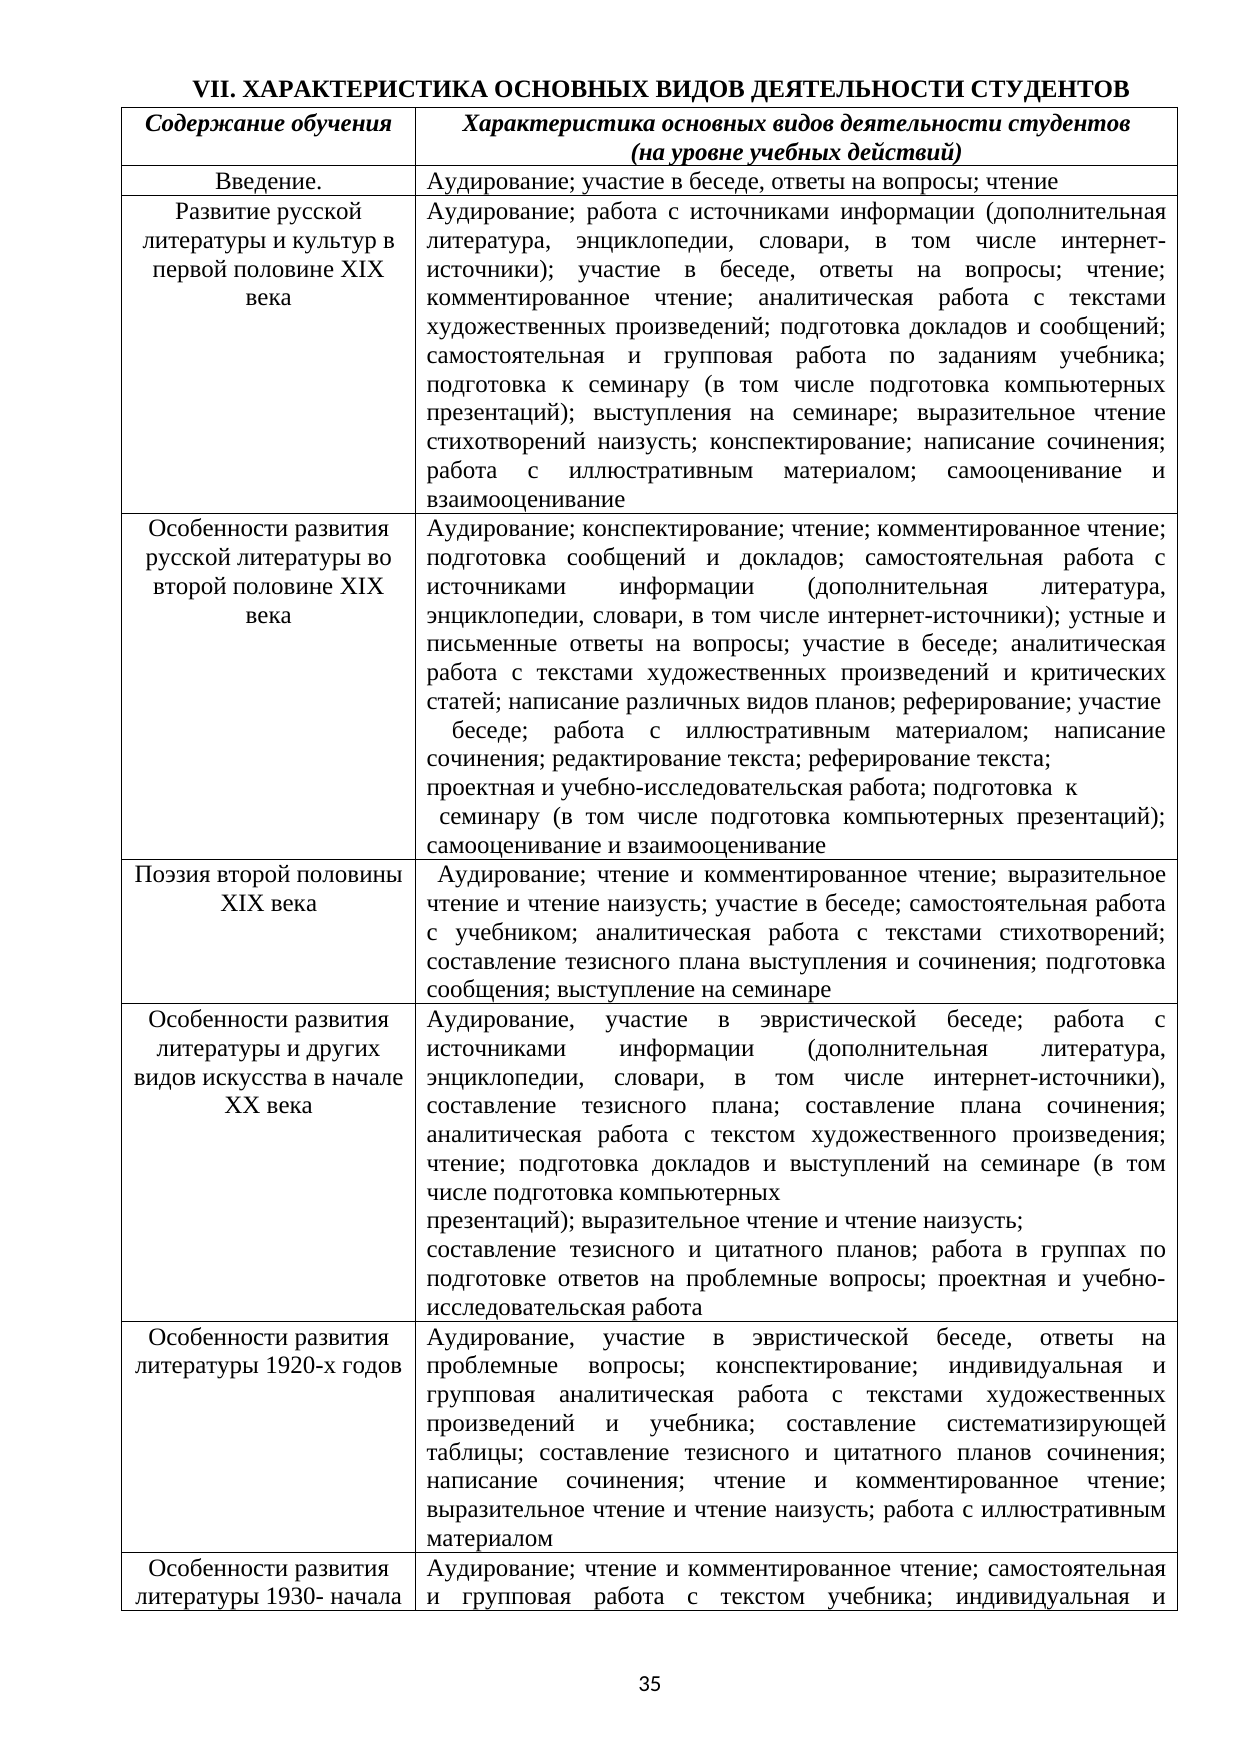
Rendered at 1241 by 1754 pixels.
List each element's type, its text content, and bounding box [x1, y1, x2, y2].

table_cell Аудирование; чтение и комментированное чтение; выразительное чтение и чтение наизусть; участие в беседе; самостоятельная работа с учебником; аналитическая работа с текстами стихотворений; составление тезисного плана выступления и сочинения; подготовка сообщения; выступление на семинаре [416, 860, 1177, 1003]
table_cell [416, 1553, 1177, 1610]
table_cell Введение. [122, 166, 415, 195]
table_cell Аудирование, участие в эвристической беседе; работа с источниками информации (дополнительная литература, энциклопедии, словари, в том числе интернет-источники), составление тезисного плана; составление плана сочинения; аналитическая работа с текстом художественного произведения; чтение; подготовка докладов и выступлений на семинаре (в том числе подготовка компьютерных презентаций); выразительное чтение и чтение наизусть; составление тезисного и цитатного планов; работа в группах по подготовке ответов на проблемные вопросы; проектная и учебно-исследовательская работа [416, 1004, 1177, 1321]
table_header Характеристика основных видов деятельности студентов (на уровне учебных действий) [416, 108, 1177, 165]
table_cell Особенности развития литературы и других видов искусства в начале ХХ века [122, 1004, 415, 1321]
table_cell Развитие русской литературы и культур в первой половине ХIХ века [122, 196, 415, 512]
table_header Содержание обучения [122, 108, 415, 165]
table_cell Аудирование, участие в эвристической беседе, ответы на проблемные вопросы; конспектирование; индивидуальная и групповая аналитическая работа с текстами художественных произведений и учебника; составление систематизирующей таблицы; составление тезисного и цитатного планов сочинения; написание сочинения; чтение и комментированное чтение; выразительное чтение и чтение наизусть; работа с иллюстративным материалом [416, 1322, 1177, 1552]
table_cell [122, 1553, 415, 1610]
table_cell Аудирование; участие в беседе, ответы на вопросы; чтение [416, 166, 1177, 195]
table_cell Особенности развития литературы 1920-х годов [122, 1322, 415, 1552]
text VII. ХАРАКТЕРИСТИКА ОСНОВНЫХ ВИДОВ ДЕЯТЕЛЬНОСТИ СТУДЕНТОВ [133, 74, 1167, 103]
table_cell Аудирование; работа с источниками информации (дополнительная литература, энциклопедии, словари, в том числе интернет-источники); участие в беседе, ответы на вопросы; чтение; комментированное чтение; аналитическая работа с текстами художественных произведений; подготовка докладов и сообщений; самостоятельная и групповая работа по заданиям учебника; подготовка к семинару (в том числе подготовка компьютерных презентаций); выступления на семинаре; выразительное чтение стихотворений наизусть; конспектирование; написание сочинения; работа с иллюстративным материалом; самооценивание и взаимооценивание [416, 196, 1177, 512]
table_cell Поэзия второй половины ХIХ века [122, 860, 415, 1003]
table_cell Аудирование; конспектирование; чтение; комментированное чтение; подготовка сообщений и докладов; самостоятельная работа с источниками информации (дополнительная литература, энциклопедии, словари, в том числе интернет-источники); устные и письменные ответы на вопросы; участие в беседе; аналитическая работа с текстами художественных произведений и критических статей; написание различных видов планов; реферирование; участие беседе; работа с иллюстративным материалом; написание сочинения; редактирование текста; реферирование текста; проектная и учебно-исследовательская работа; подготовка к семинару (в том числе подготовка компьютерных презентаций); самооценивание и взаимооценивание [416, 514, 1177, 858]
table_cell Особенности развития русской литературы во второй половине ХIХ века [122, 514, 415, 858]
